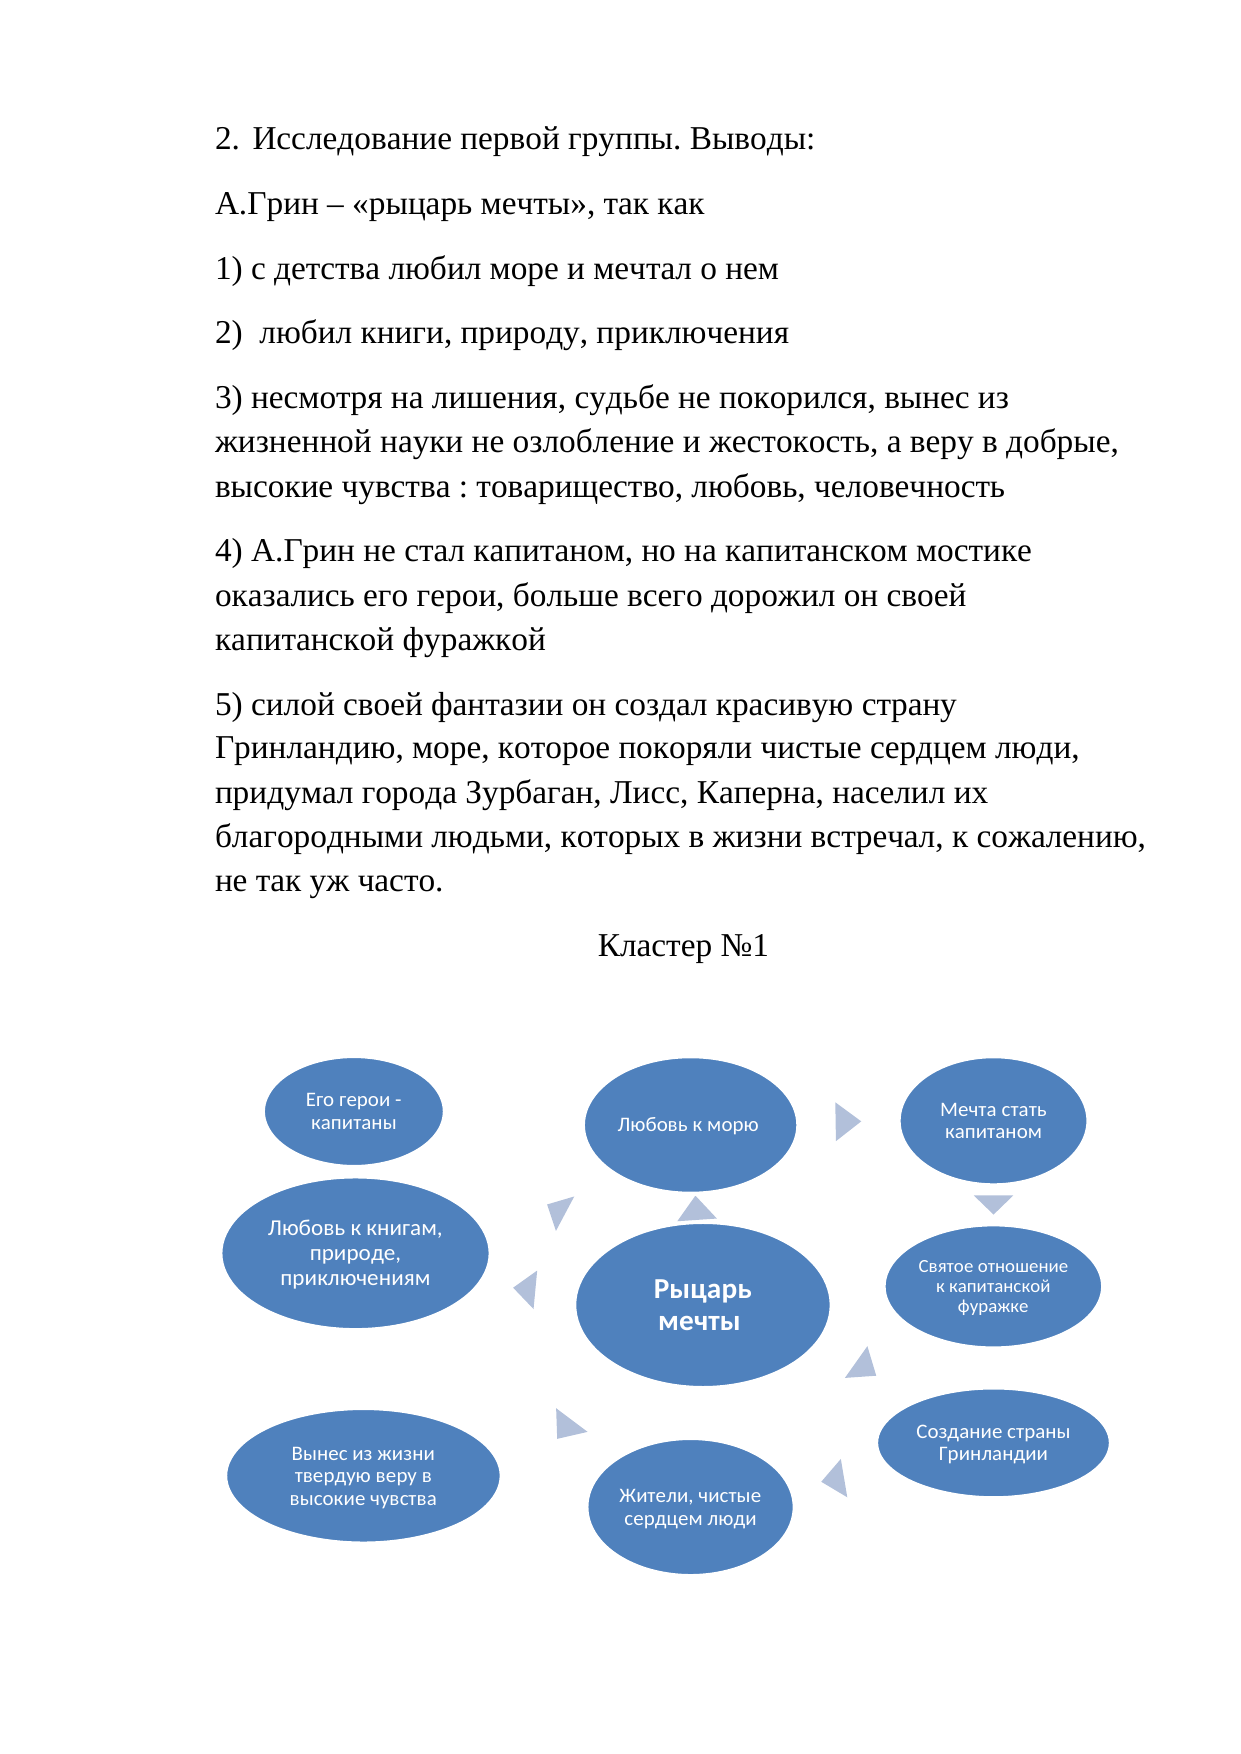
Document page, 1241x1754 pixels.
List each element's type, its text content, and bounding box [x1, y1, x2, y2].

text 2) любил книги, природу, приключения [215, 313, 1152, 351]
text 5) силой своей фантазии он создал красивую страну Гринландию, море, которое покоряли чистые сердцем люди, придумал города Зурбаган, Лисс, Каперна, населил их благородными людьми, которых в жизни встречал, к сожалению, не так уж часто. [215, 684, 1152, 898]
text Кластер №1 [215, 925, 1152, 963]
text А.Грин – «рыцарь мечты», так как [215, 183, 1152, 221]
text 3) несмотря на лишения, судьбе не покорился, вынес из жизненной науки не озлобление и жестокость, а веру в добрые, высокие чувства : товарищество, любовь, человечность [215, 378, 1152, 504]
text 1) с детства любил море и мечтал о нем [215, 248, 1152, 286]
text 4) А.Грин не стал капитаном, но на капитанском мостике оказались его герои, больше всего дорожил он своей капитанской фуражкой [215, 531, 1152, 657]
list Исследование первой группы. Выводы: [215, 118, 1152, 156]
